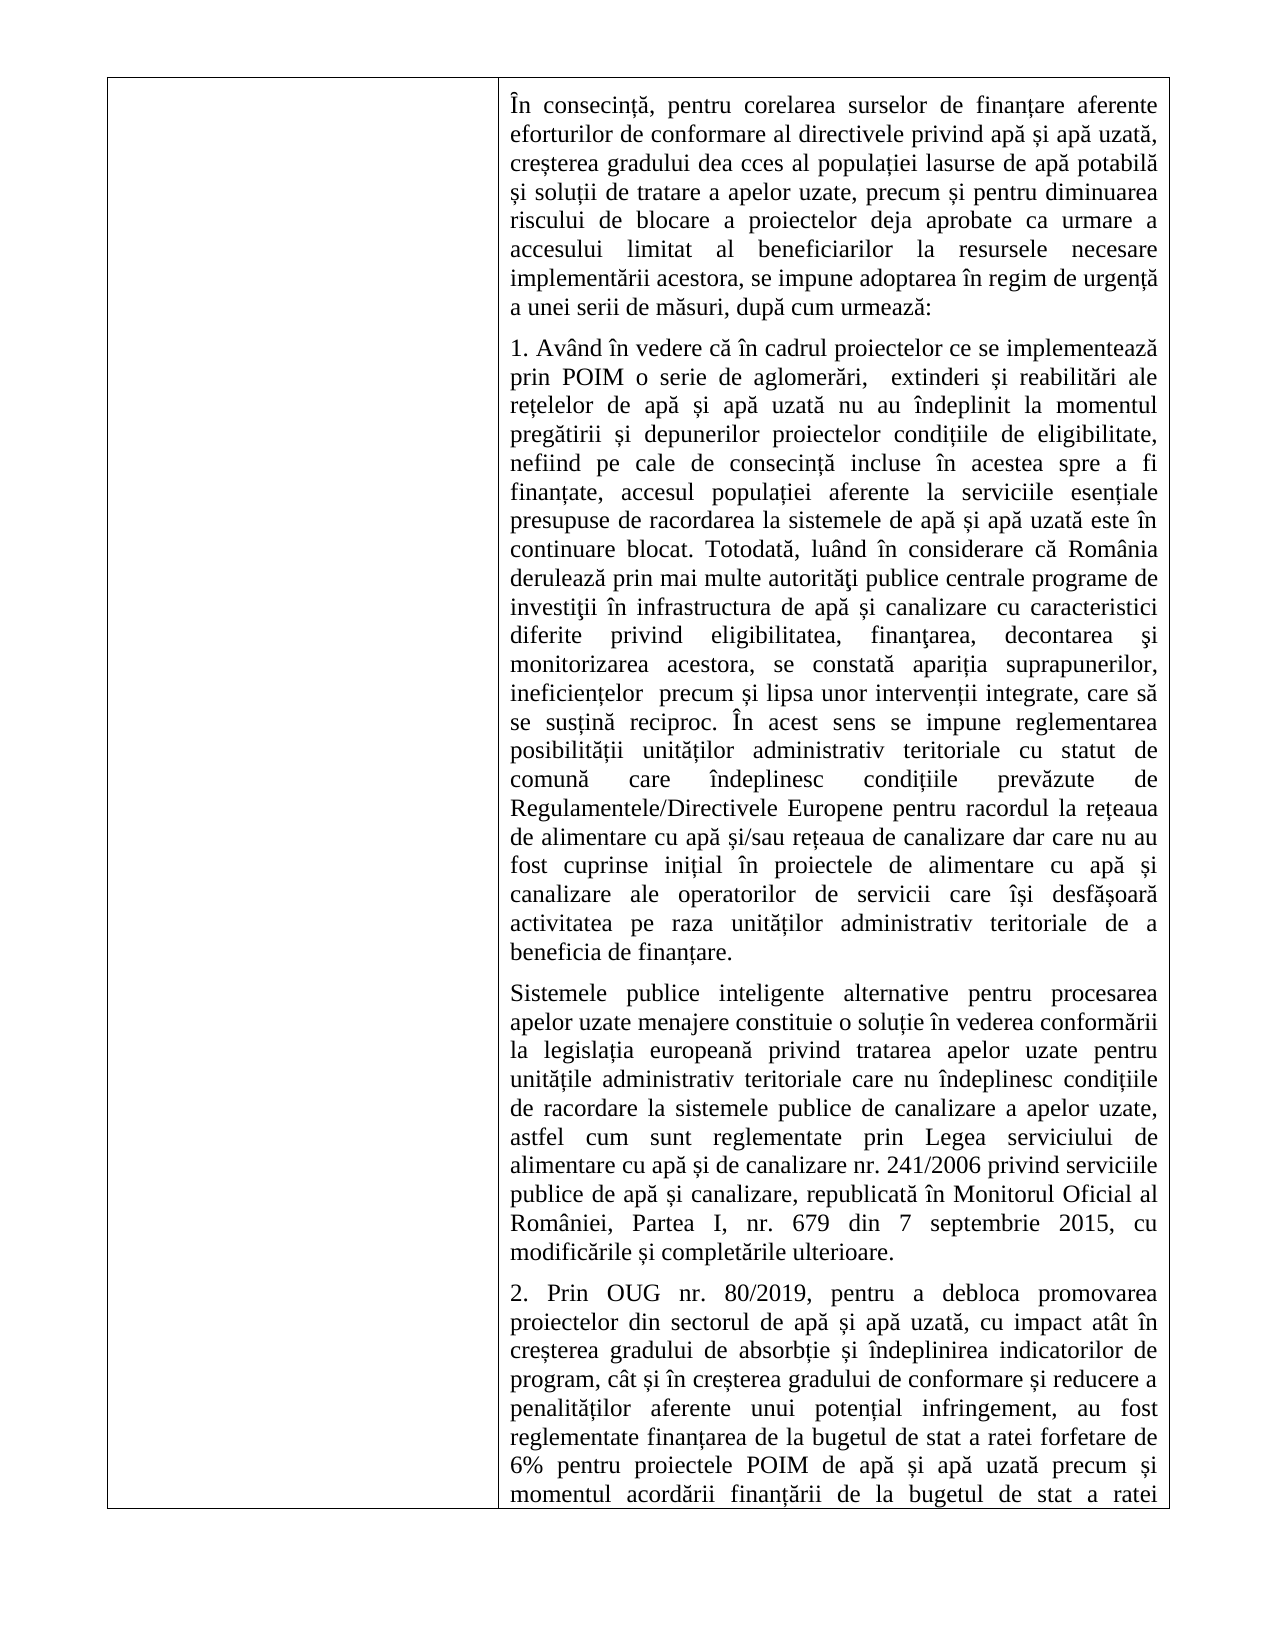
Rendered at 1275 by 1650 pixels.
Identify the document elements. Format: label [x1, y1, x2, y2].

table_cell [499, 78, 1169, 1508]
table_cell [108, 78, 498, 1508]
